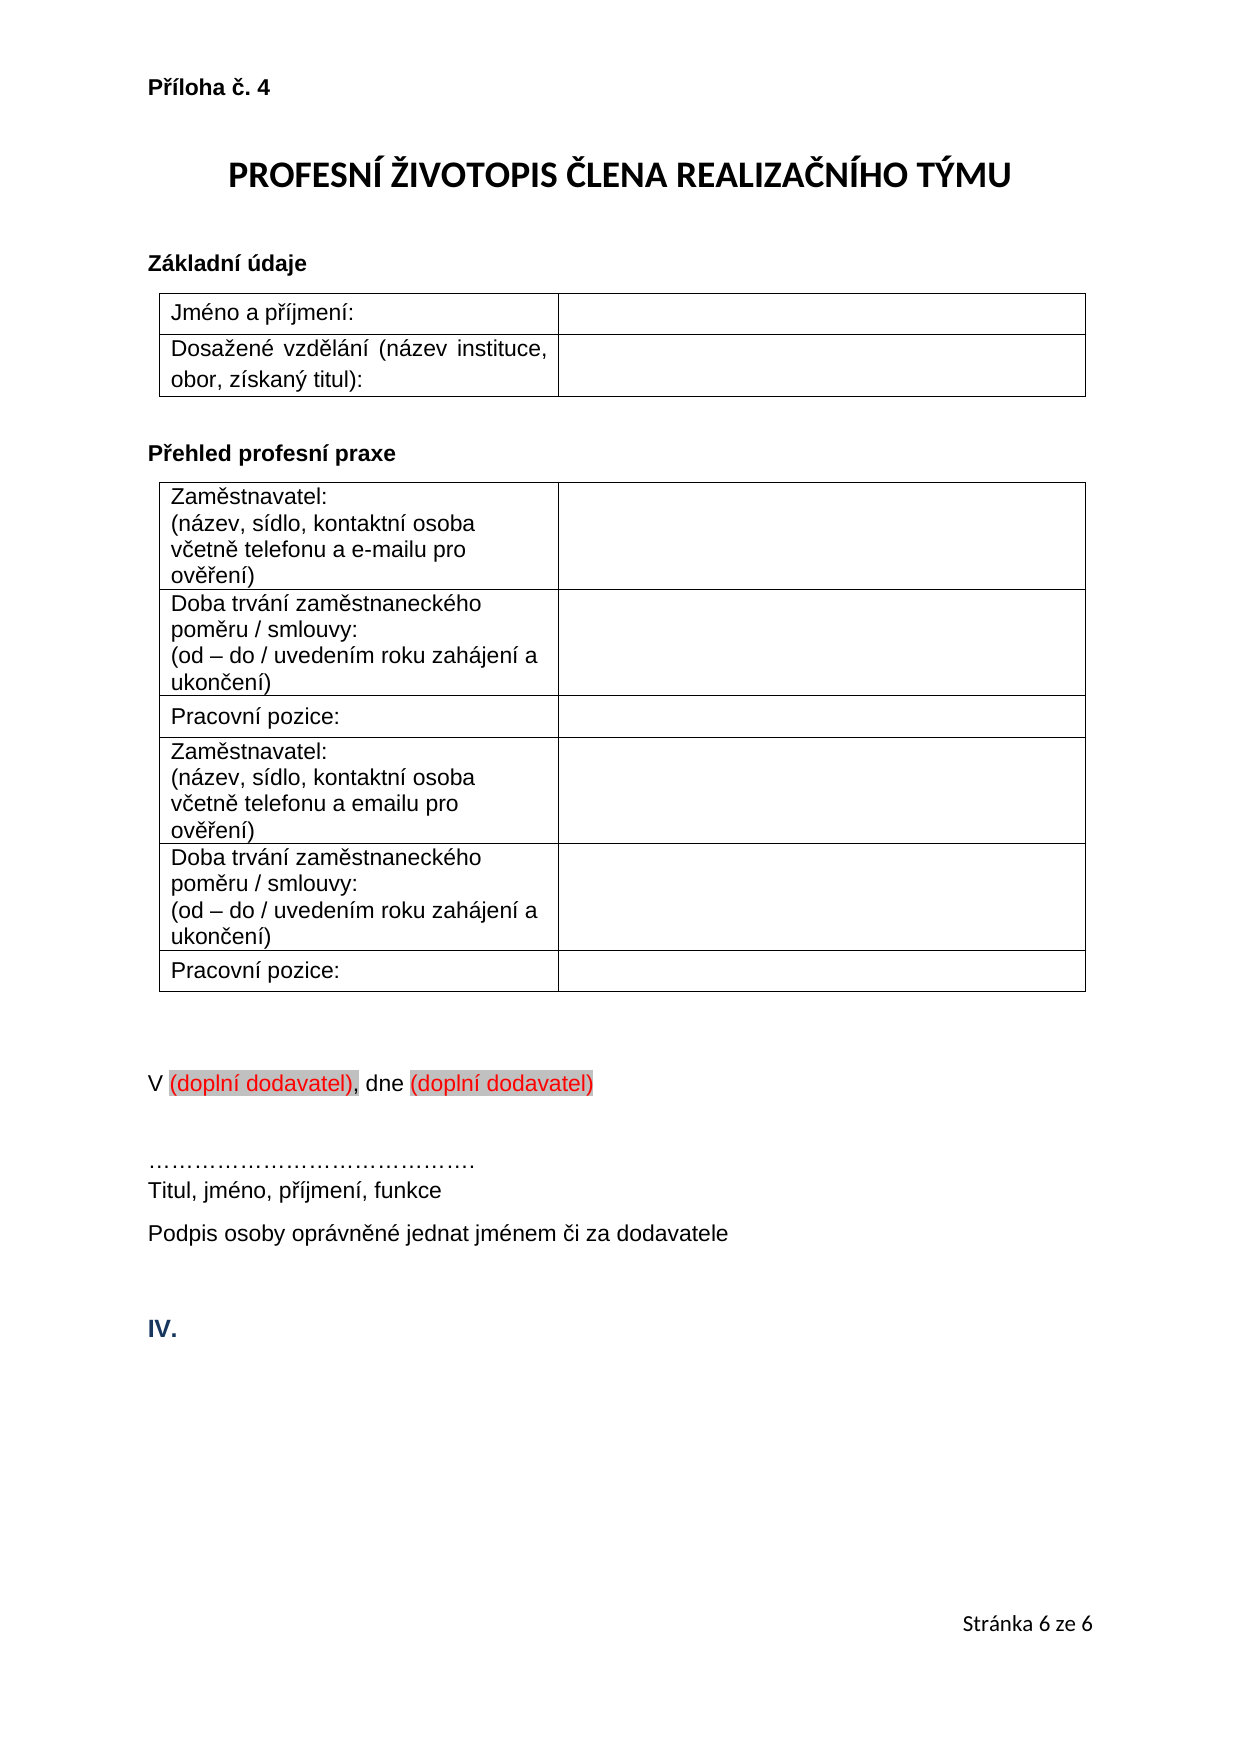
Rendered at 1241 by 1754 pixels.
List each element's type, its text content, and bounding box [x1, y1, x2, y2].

table_header Zaměstnavatel: (název, sídlo, kontaktní osoba včetně telefonu a e-mailu pro ověření) [160, 483, 558, 589]
table_cell [559, 335, 1085, 396]
table_cell Dosažené vzdělání (název instituce, obor, získaný titul): [160, 335, 558, 396]
table_cell [559, 951, 1085, 991]
table_cell [559, 696, 1085, 737]
table_header [559, 294, 1085, 334]
text PROFESNÍ ŽIVOTOPIS ČLENA REALIZAČNÍHO TÝMU [148, 151, 1093, 197]
table_cell Doba trvání zaměstnaneckého poměru / smlouvy: (od – do / uvedením roku zahájení a ukončení) [160, 844, 558, 949]
table_cell Zaměstnavatel: (název, sídlo, kontaktní osoba včetně telefonu a emailu pro ověření) [160, 738, 558, 843]
text Základní údaje [148, 250, 1093, 277]
text Přehled profesní praxe [148, 439, 1093, 466]
table_cell [559, 590, 1085, 695]
text V (doplní dodavatel), dne (doplní dodavatel) [148, 1069, 1093, 1096]
table_cell [559, 738, 1085, 843]
table_cell Pracovní pozice: [160, 951, 558, 991]
table_header [559, 483, 1085, 589]
text ……………………………………. Titul, jméno, příjmení, funkce [148, 1147, 1093, 1204]
table_cell Pracovní pozice: [160, 696, 558, 737]
text Podpis osoby oprávněné jednat jménem či za dodavatele [148, 1220, 1093, 1247]
table_header Jméno a příjmení: [160, 294, 558, 334]
table_cell Doba trvání zaměstnaneckého poměru / smlouvy: (od – do / uvedením roku zahájení a ukončení) [160, 590, 558, 695]
table_cell [559, 844, 1085, 949]
